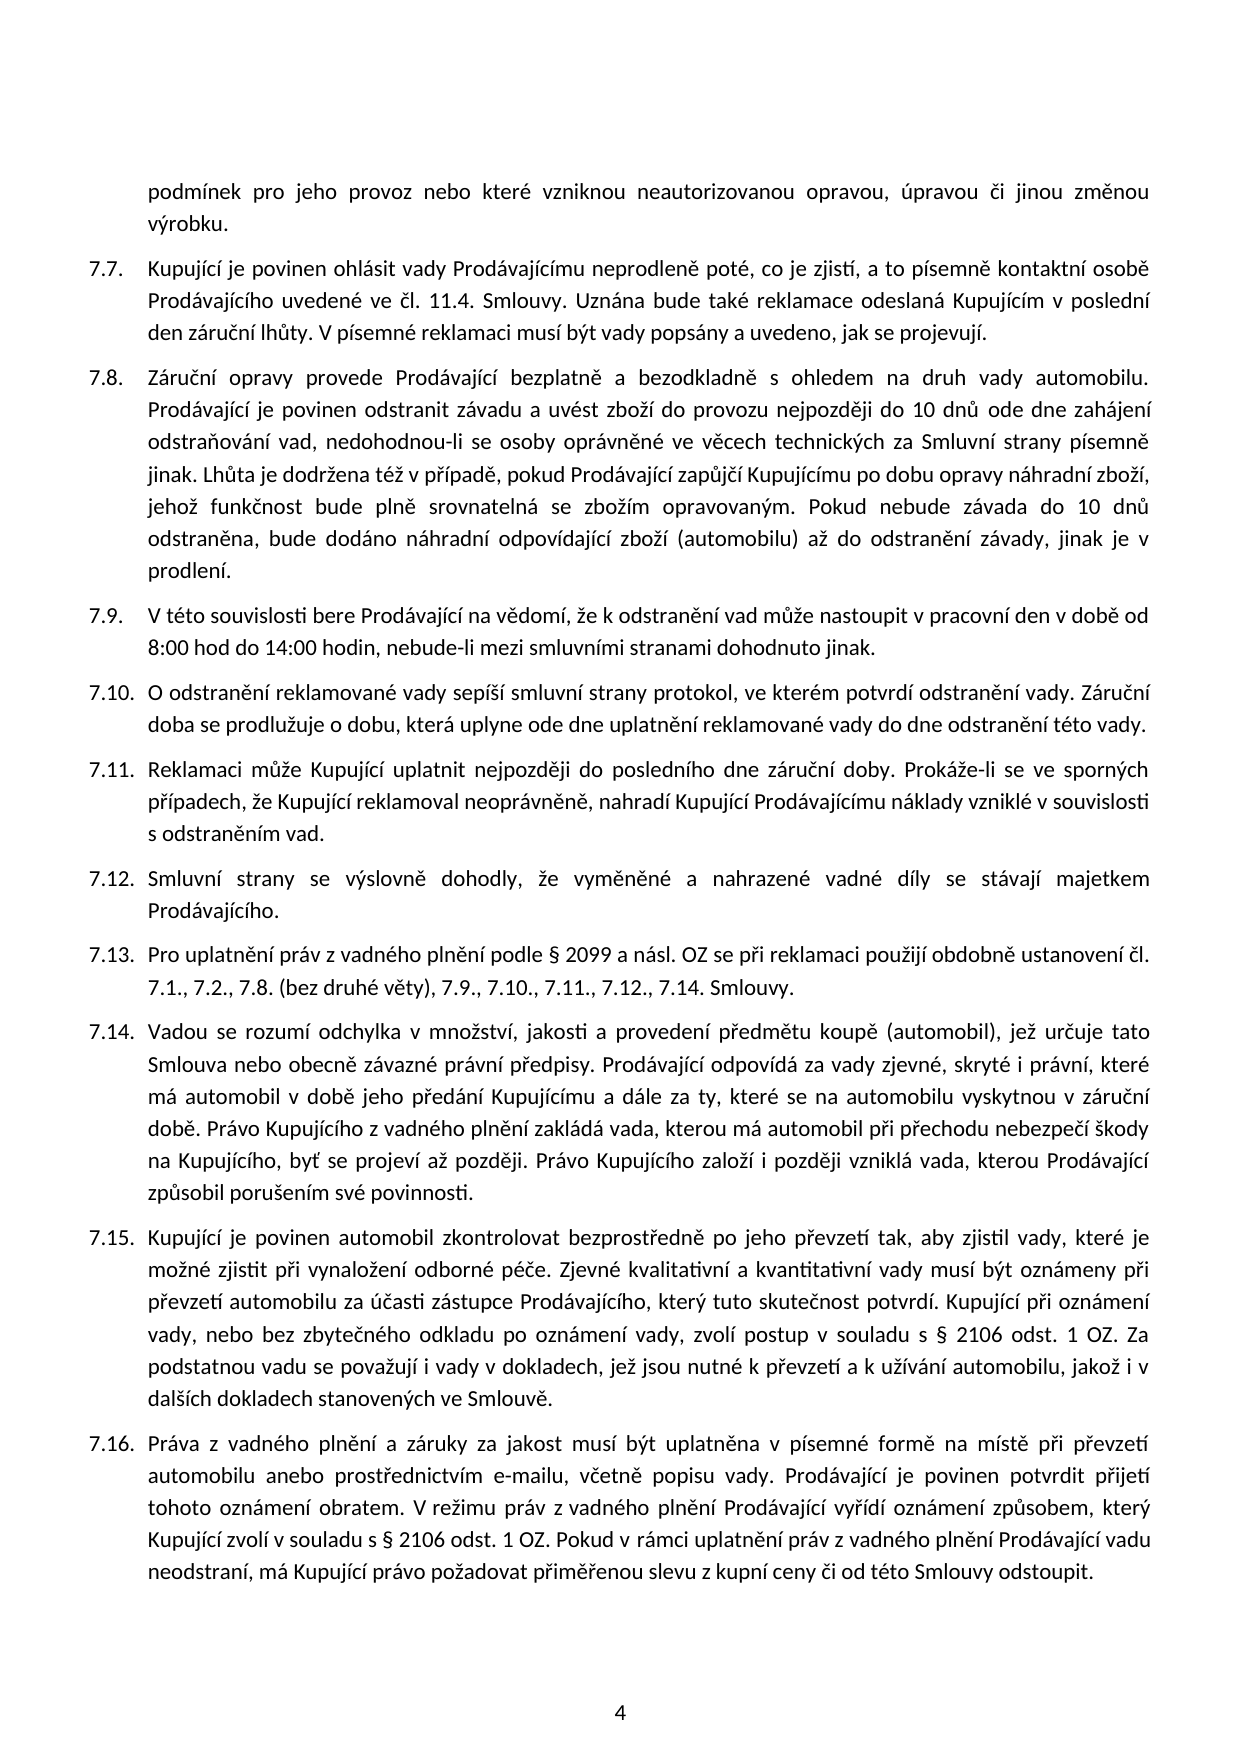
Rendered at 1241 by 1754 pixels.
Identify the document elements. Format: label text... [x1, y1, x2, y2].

list Pro uplatnění práv z vadného plnění podle § 2099 a násl. OZ se při reklamaci použijí obdobně ustanovení čl. 7.1., 7.2., 7.8. (bez druhé věty), 7.9., 7.10., 7.11., 7.12., 7.14. Smlouvy. [89, 941, 1152, 1001]
list Práva z vadného plnění a záruky za jakost musí být uplatněna v písemné formě na místě při převzetí automobilu anebo prostřednictvím e-mailu, včetně popisu vady. Prodávající je povinen potvrdit přijetí tohoto oznámení obratem. V režimu práv z vadného plnění Prodávající vyřídí oznámení způsobem, který Kupující zvolí v souladu s § 2106 odst. 1 OZ. Pokud v rámci uplatnění práv z vadného plnění Prodávající vadu neodstraní, má Kupující právo požadovat přiměřenou slevu z kupní ceny či od této Smlouvy odstoupit. [89, 1429, 1152, 1586]
list Kupující je povinen ohlásit vady Prodávajícímu neprodleně poté, co je zjistí, a to písemně kontaktní osobě Prodávajícího uvedené ve čl. 11.4. Smlouvy. Uznána bude také reklamace odeslaná Kupujícím v poslední den záruční lhůty. V písemné reklamaci musí být vady popsány a uvedeno, jak se projevují. [89, 254, 1152, 346]
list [89, 177, 1152, 237]
list Záruční opravy provede Prodávající bezplatně a bezodkladně s ohledem na druh vady automobilu. Prodávající je povinen odstranit závadu a uvést zboží do provozu nejpozději do 10 dnů ode dne zahájení odstraňování vad, nedohodnou-li se osoby oprávněné ve věcech technických za Smluvní strany písemně jinak. Lhůta je dodržena též v případě, pokud Prodávající zapůjčí Kupujícímu po dobu opravy náhradní zboží, jehož funkčnost bude plně srovnatelná se zbožím opravovaným. Pokud nebude závada do 10 dnů odstraněna, bude dodáno náhradní odpovídající zboží (automobilu) až do odstranění závady, jinak je v prodlení. [89, 363, 1152, 584]
list Smluvní strany se výslovně dohodly, že vyměněné a nahrazené vadné díly se stávají majetkem Prodávajícího. [89, 864, 1152, 924]
list Vadou se rozumí odchylka v množství, jakosti a provedení předmětu koupě (automobil), jež určuje tato Smlouva nebo obecně závazné právní předpisy. Prodávající odpovídá za vady zjevné, skryté i právní, které má automobil v době jeho předání Kupujícímu a dále za ty, které se na automobilu vyskytnou v záruční době. Právo Kupujícího z vadného plnění zakládá vada, kterou má automobil při přechodu nebezpečí škody na Kupujícího, byť se projeví až později. Právo Kupujícího založí i později vzniklá vada, kterou Prodávající způsobil porušením své povinnosti. [89, 1017, 1152, 1206]
list Kupující je povinen automobil zkontrolovat bezprostředně po jeho převzetí tak, aby zjistil vady, které je možné zjistit při vynaložení odborné péče. Zjevné kvalitativní a kvantitativní vady musí být oznámeny při převzetí automobilu za účasti zástupce Prodávajícího, který tuto skutečnost potvrdí. Kupující při oznámení vady, nebo bez zbytečného odkladu po oznámení vady, zvolí postup v souladu s § 2106 odst. 1 OZ. Za podstatnou vadu se považují i vady v dokladech, jež jsou nutné k převzetí a k užívání automobilu, jakož i v dalších dokladech stanovených ve Smlouvě. [89, 1223, 1152, 1412]
list O odstranění reklamované vady sepíší smluvní strany protokol, ve kterém potvrdí odstranění vady. Záruční doba se prodlužuje o dobu, která uplyne ode dne uplatnění reklamované vady do dne odstranění této vady. [89, 678, 1152, 738]
list V této souvislosti bere Prodávající na vědomí, že k odstranění vad může nastoupit v pracovní den v době od 8:00 hod do 14:00 hodin, nebude-li mezi smluvními stranami dohodnuto jinak. [89, 601, 1152, 661]
list Reklamaci může Kupující uplatnit nejpozději do posledního dne záruční doby. Prokáže-li se ve sporných případech, že Kupující reklamoval neoprávněně, nahradí Kupující Prodávajícímu náklady vzniklé v souvislosti s odstraněním vad. [89, 755, 1152, 847]
